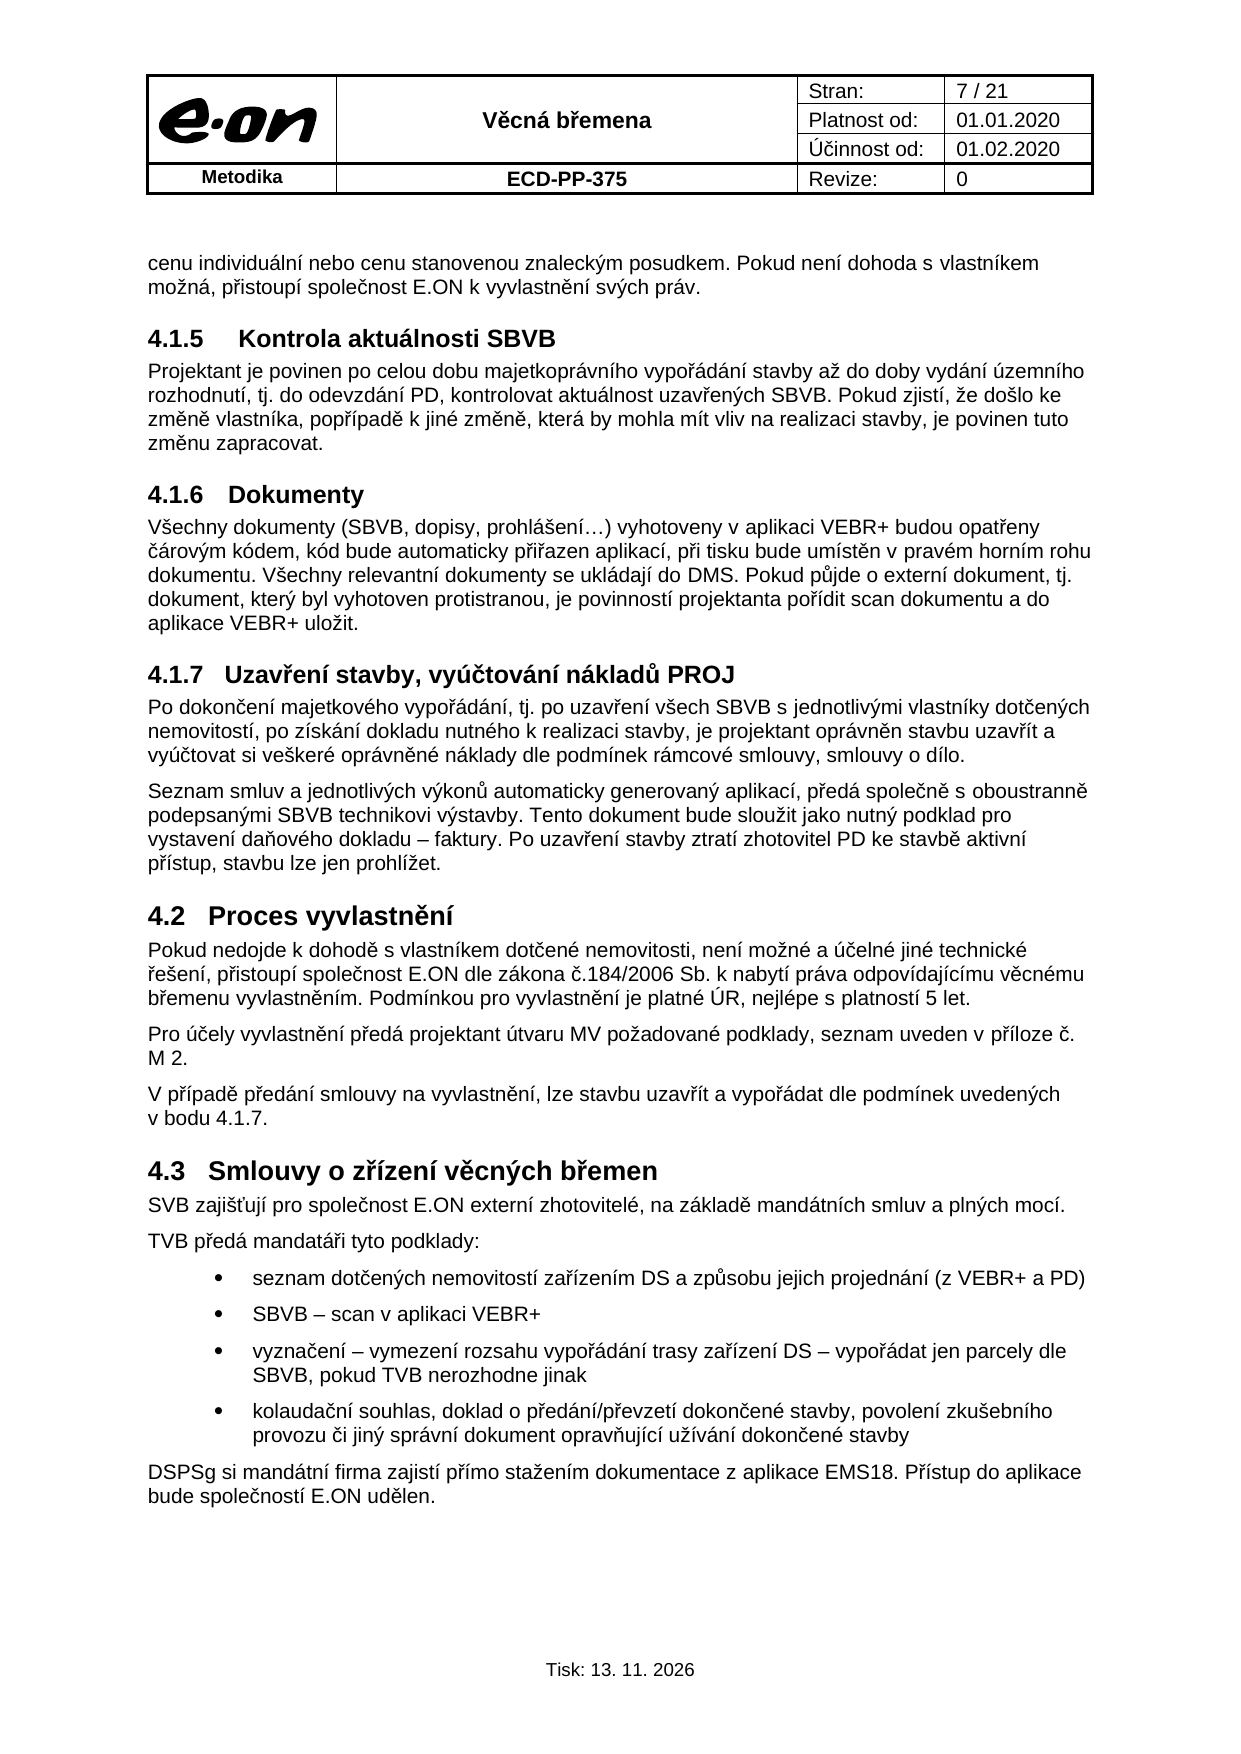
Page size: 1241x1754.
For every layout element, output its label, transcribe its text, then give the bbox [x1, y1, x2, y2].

subtitle Uzavření stavby, vyúčtování nákladů PROJ [148, 660, 1092, 688]
subtitle Dokumenty [148, 480, 1092, 509]
subtitle Proces vyvlastnění [148, 900, 1092, 931]
text Seznam smluv a jednotlivých výkonů automaticky generovaný aplikací, předá společně s oboustranně podepsanými SBVB technikovi výstavby. Tento dokument bude sloužit jako nutný podklad pro vystavení daňového dokladu – faktury. Po uzavření stavby ztratí zhotovitel PD ke stavbě aktivní přístup, stavbu lze jen prohlížet. [148, 779, 1092, 875]
text DSPSg si mandátní firma zajistí přímo stažením dokumentace z aplikace EMS18. Přístup do aplikace bude společností E.ON udělen. [148, 1460, 1092, 1508]
text V případě předání smlouvy na vyvlastnění, lze stavbu uzavřít a vypořádat dle podmínek uvedených v bodu 4.1.7. [148, 1082, 1092, 1130]
text SVB zajišťují pro společnost E.ON externí zhotovitelé, na základě mandátních smluv a plných mocí. [148, 1193, 1092, 1217]
list vyznačení – vymezení rozsahu vypořádání trasy zařízení DS – vypořádat jen parcely dle SBVB, pokud TVB nerozhodne jinak [215, 1339, 1092, 1387]
list kolaudační souhlas, doklad o předání/převzetí dokončené stavby, povolení zkušebního provozu či jiný správní dokument opravňující užívání dokončené stavby [215, 1399, 1092, 1447]
subtitle Smlouvy o zřízení věcných břemen [148, 1155, 1092, 1186]
text Všechny dokumenty (SBVB, dopisy, prohlášení…) vyhotoveny v aplikaci VEBR+ budou opatřeny čárovým kódem, kód bude automaticky přiřazen aplikací, při tisku bude umístěn v pravém horním rohu dokumentu. Všechny relevantní dokumenty se ukládají do DMS. Pokud půjde o externí dokument, tj. dokument, který byl vyhotoven protistranou, je povinností projektanta pořídit scan dokumentu a do aplikace VEBR+ uložit. [148, 515, 1092, 635]
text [148, 251, 1092, 299]
subtitle Kontrola aktuálnosti SBVB [148, 324, 1092, 353]
text Pro účely vyvlastnění předá projektant útvaru MV požadované podklady, seznam uveden v příloze č. M 2. [148, 1022, 1092, 1070]
list seznam dotčených nemovitostí zařízením DS a způsobu jejich projednání (z VEBR+ a PD) [215, 1266, 1092, 1289]
text Pokud nedojde k dohodě s vlastníkem dotčené nemovitosti, není možné a účelné jiné technické řešení, přistoupí společnost E.ON dle zákona č.184/2006 Sb. k nabytí práva odpovídajícímu věcnému břemenu vyvlastněním. Podmínkou pro vyvlastnění je platné ÚR, nejlépe s platností 5 let. [148, 937, 1092, 1009]
text TVB předá mandatáři tyto podklady: [148, 1229, 1092, 1253]
text Po dokončení majetkového vypořádání, tj. po uzavření všech SBVB s jednotlivými vlastníky dotčených nemovitostí, po získání dokladu nutného k realizaci stavby, je projektant oprávněn stavbu uzavřít a vyúčtovat si veškeré oprávněné náklady dle podmínek rámcové smlouvy, smlouvy o dílo. [148, 695, 1092, 767]
list SBVB – scan v aplikaci VEBR+ [215, 1302, 1092, 1326]
text Projektant je povinen po celou dobu majetkoprávního vypořádání stavby až do doby vydání územního rozhodnutí, tj. do odevzdání PD, kontrolovat aktuálnost uzavřených SBVB. Pokud zjistí, že došlo ke změně vlastníka, popřípadě k jiné změně, která by mohla mít vliv na realizaci stavby, je povinen tuto změnu zapracovat. [148, 359, 1092, 455]
